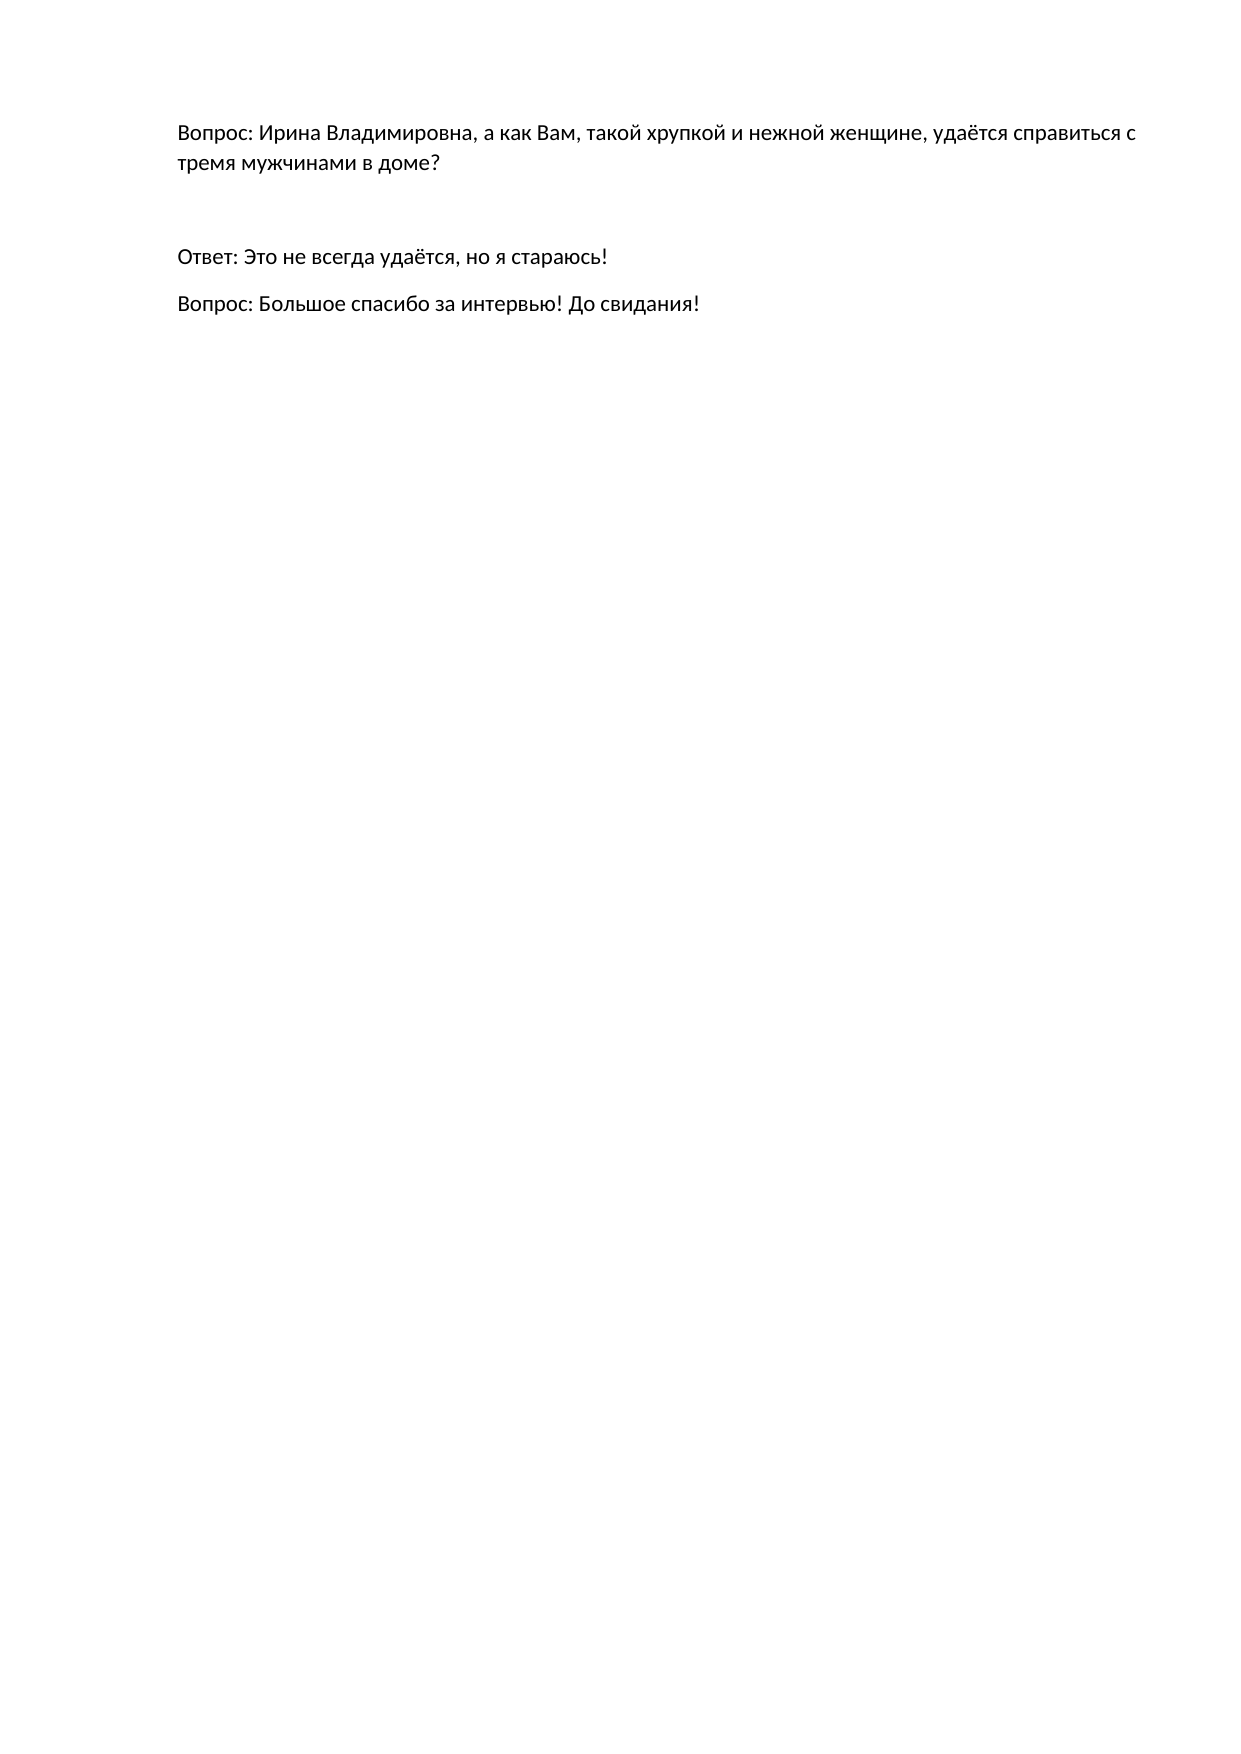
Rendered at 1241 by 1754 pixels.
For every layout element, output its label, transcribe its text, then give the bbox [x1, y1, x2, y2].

text Ответ: Это не всегда удаётся, но я стараюсь! [177, 242, 1152, 270]
text Вопрос: Большое спасибо за интервью! До свидания! [177, 289, 1152, 317]
text Вопрос: Ирина Владимировна, а как Вам, такой хрупкой и нежной женщине, удаётся справиться с тремя мужчинами в доме? [177, 118, 1152, 176]
